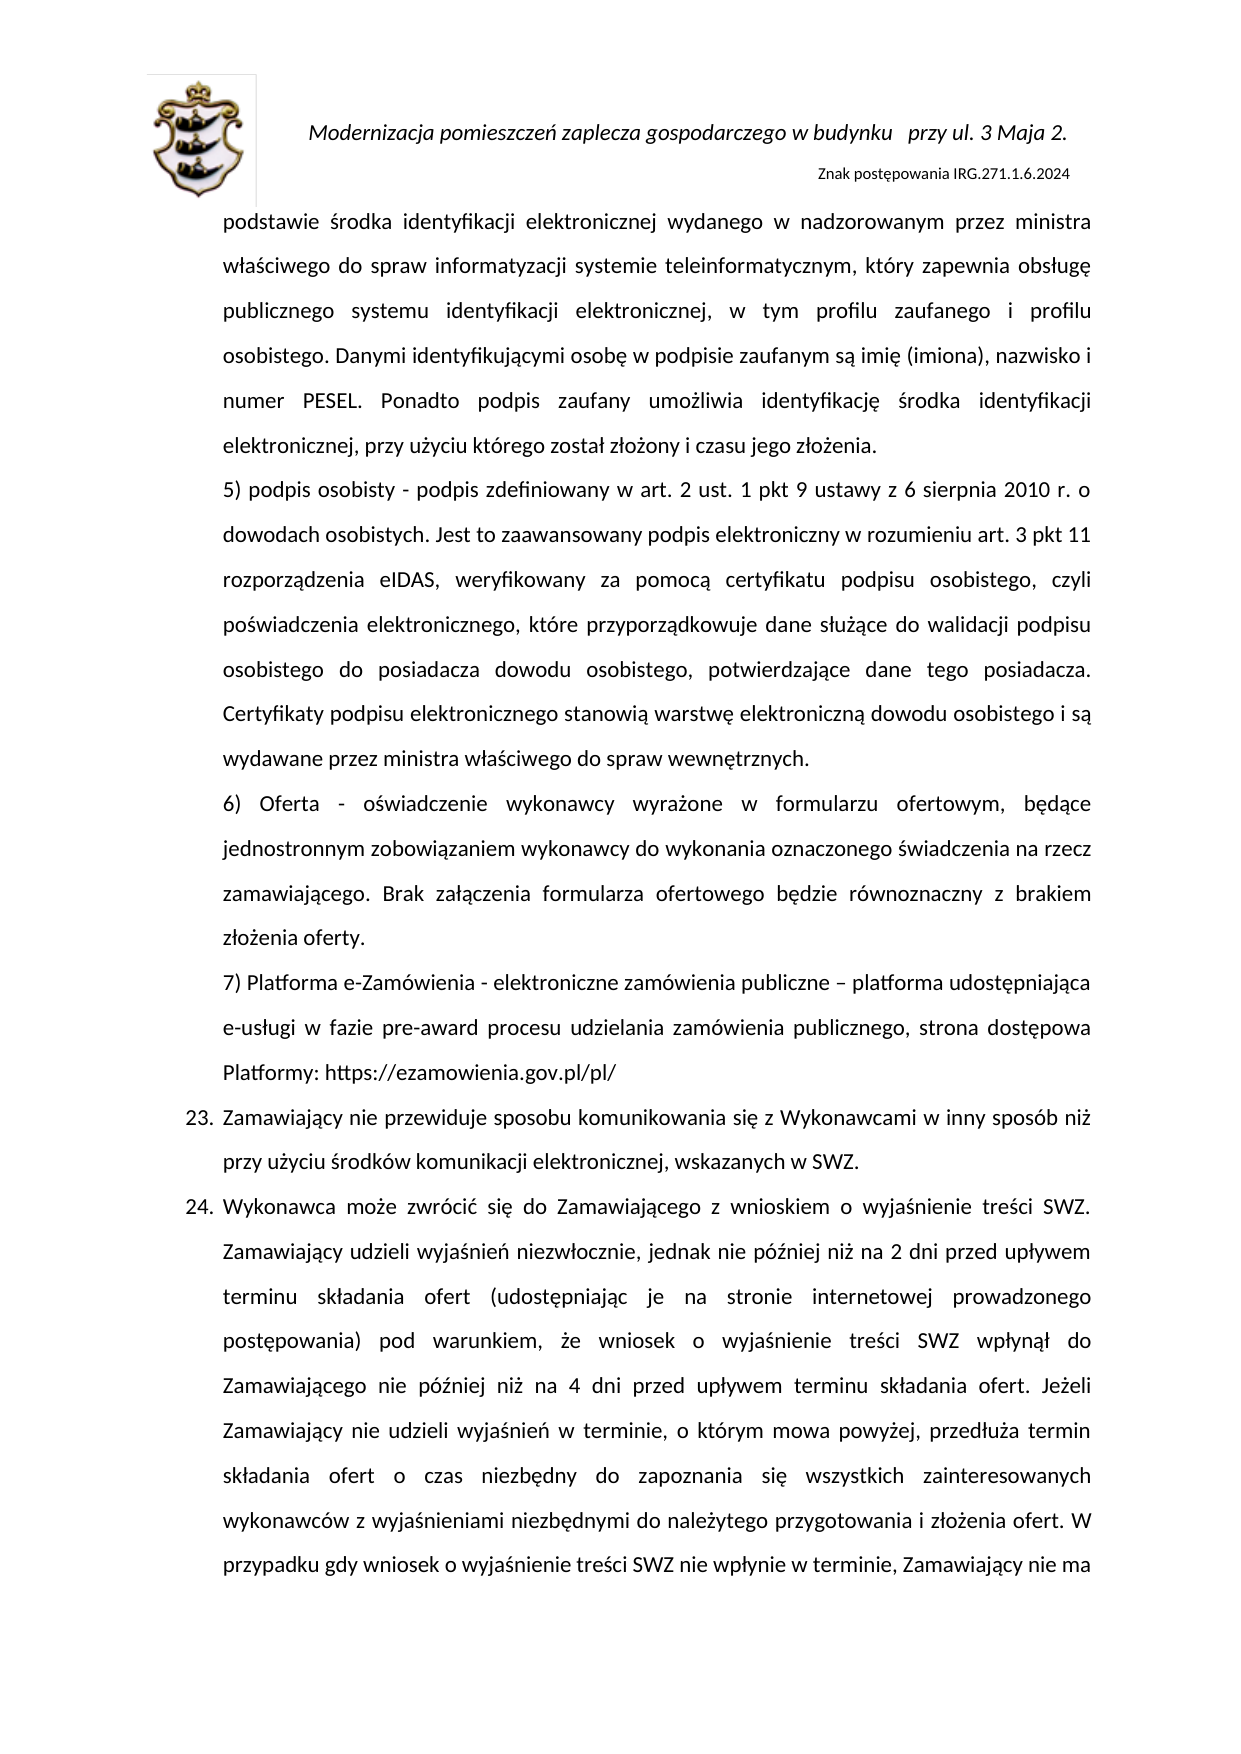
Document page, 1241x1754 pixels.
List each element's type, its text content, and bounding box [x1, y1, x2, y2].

picture [146, 73, 258, 207]
list Zamawiający nie przewiduje sposobu komunikowania się z Wykonawcami w inny sposób niż przy użyciu środków komunikacji elektronicznej, wskazanych w SWZ. [185, 1103, 1093, 1175]
list 6) Oferta - oświadczenie wykonawcy wyrażone w formularzu ofertowym, będące jednostronnym zobowiązaniem wykonawcy do wykonania oznaczonego świadczenia na rzecz zamawiającego. Brak załączenia formularza ofertowego będzie równoznaczny z brakiem złożenia oferty. [223, 789, 1093, 951]
list 5) podpis osobisty - podpis zdefiniowany w art. 2 ust. 1 pkt 9 ustawy z 6 sierpnia 2010 r. o dowodach osobistych. Jest to zaawansowany podpis elektroniczny w rozumieniu art. 3 pkt 11 rozporządzenia eIDAS, weryfikowany za pomocą certyfikatu podpisu osobistego, czyli poświadczenia elektronicznego, które przyporządkowuje dane służące do walidacji podpisu osobistego do posiadacza dowodu osobistego, potwierdzające dane tego posiadacza. Certyfikaty podpisu elektronicznego stanowią warstwę elektroniczną dowodu osobistego i są wydawane przez ministra właściwego do spraw wewnętrznych. [223, 476, 1093, 772]
list 7) Platforma e-Zamówienia - elektroniczne zamówienia publiczne – platforma udostępniająca e-usługi w fazie pre-award procesu udzielania zamówienia publicznego, strona dostępowa Platformy: https://ezamowienia.gov.pl/pl/ [223, 968, 1093, 1086]
